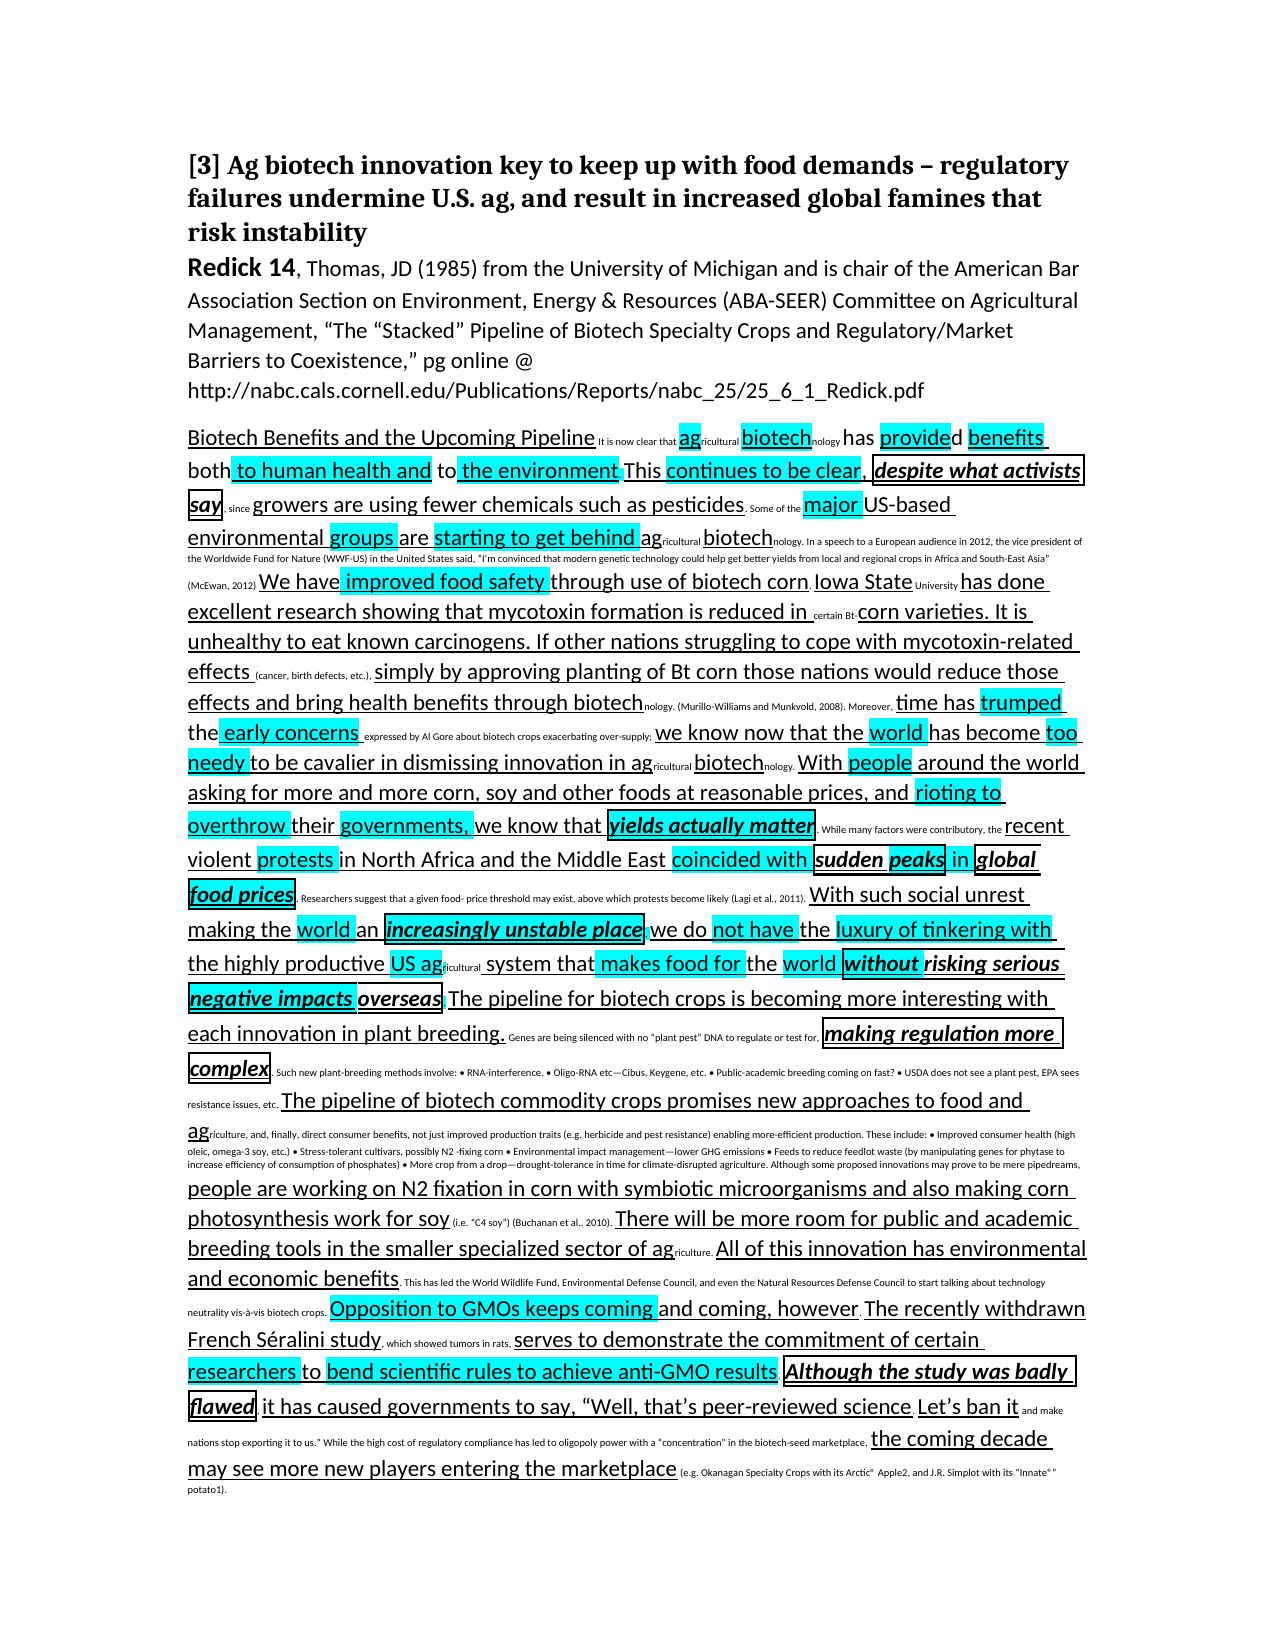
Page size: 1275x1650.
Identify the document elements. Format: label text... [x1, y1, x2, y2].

text Biotech Benefits and the Upcoming Pipeline It is now clear that agricultural biotechnology has provided benefits both to human health and to the environment. This continues to be clear, despite what activists say, since growers are using fewer chemicals such as pesticides. Some of the major US-based environmental groups are starting to get behind agricultural biotechnology. In a speech to a European audience in 2012, the vice president of the Worldwide Fund for Nature (WWF-US) in the United States said, “I’m convinced that modern genetic technology could help get better yields from local and regional crops in Africa and South-East Asia” (McEwan, 2012) We have improved food safety through use of biotech corn. Iowa State University has done excellent research showing that mycotoxin formation is reduced in certain Bt-corn varieties. It is unhealthy to eat known carcinogens. If other nations struggling to cope with mycotoxin-related effects (cancer, birth defects, etc.), simply by approving planting of Bt corn those nations would reduce those effects and bring health benefits through biotechnology. (Murillo-Williams and Munkvold, 2008). Moreover, time has trumped the early concerns expressed by Al Gore about biotech crops exacerbating over-supply; we know now that the world has become too needy to be cavalier in dismissing innovation in agricultural biotechnology. With people around the world asking for more and more corn, soy and other foods at reasonable prices, and rioting to overthrow their governments, we know that yields actually matter. While many factors were contributory, the recent violent protests in North Africa and the Middle East coincided with sudden peaks in global food prices. Researchers suggest that a given food- price threshold may exist, above which protests become likely (Lagi et al., 2011). With such social unrest making the world an increasingly unstable place, we do not have the luxury of tinkering with the highly productive US agricultural system that makes food for the world without risking serious negative impacts overseas. The pipeline for biotech crops is becoming more interesting with each innovation in plant breeding. Genes are being silenced with no “plant pest” DNA to regulate or test for, making regulation more complex. Such new plant-breeding methods involve: • RNA-interference. • Oligo-RNA etc—Cibus, Keygene, etc. • Public-academic breeding coming on fast? • USDA does not see a plant pest, EPA sees resistance issues, etc. The pipeline of biotech commodity crops promises new approaches to food and agriculture, and, finally, direct consumer benefits, not just improved production traits (e.g. herbicide and pest resistance) enabling more-efficient production. These include: • Improved consumer health (high oleic, omega-3 soy, etc.) • Stress-tolerant cultivars, possibly N2 -fixing corn • Environmental impact management—lower GHG emissions • Feeds to reduce feedlot waste (by manipulating genes for phytase to increase efficiency of consumption of phosphates) • More crop from a drop—drought-tolerance in time for climate-disrupted agriculture. Although some proposed innovations may prove to be mere pipedreams, people are working on N2 fixation in corn with symbiotic microorganisms and also making corn photosynthesis work for soy (i.e. “C4 soy”) (Buchanan et al., 2010). There will be more room for public and academic breeding tools in the smaller specialized sector of agriculture. All of this innovation has environmental and economic benefits. This has led the World Wildlife Fund, Environmental Defense Council, and even the Natural Resources Defense Council to start talking about technology neutrality vis-à-vis biotech crops. Opposition to GMOs keeps coming and coming, however. The recently withdrawn French Séralini study, which showed tumors in rats, serves to demonstrate the commitment of certain researchers to bend scientific rules to achieve anti-GMO results. Although the study was badly flawed, it has caused governments to say, “Well, that’s peer-reviewed science. Let’s ban it and make nations stop exporting it to us.” While the high cost of regulatory compliance has led to oligopoly power with a “concentration” in the biotech-seed marketplace, the coming decade may see more new players entering the marketplace (e.g. Okanagan Specialty Crops with its Arctic® Apple2, and J.R. Simplot with its “Innate®” potato1). [187, 423, 1087, 1496]
text Redick 14, Thomas, JD (1985) from the University of Michigan and is chair of the American Bar Association Section on Environment, Energy & Resources (ABA-SEER) Committee on Agricultural Management, “The “Stacked” Pipeline of Biotech Specialty Crops and Regulatory/Market Barriers to Coexistence,” pg online @ http://nabc.cals.cornell.edu/Publications/Reports/nabc_25/25_6_1_Redick.pdf [187, 251, 1087, 404]
text [3] Ag biotech innovation key to keep up with food demands – regulatory failures undermine U.S. ag, and result in increased global famines that risk instability [187, 150, 1087, 248]
